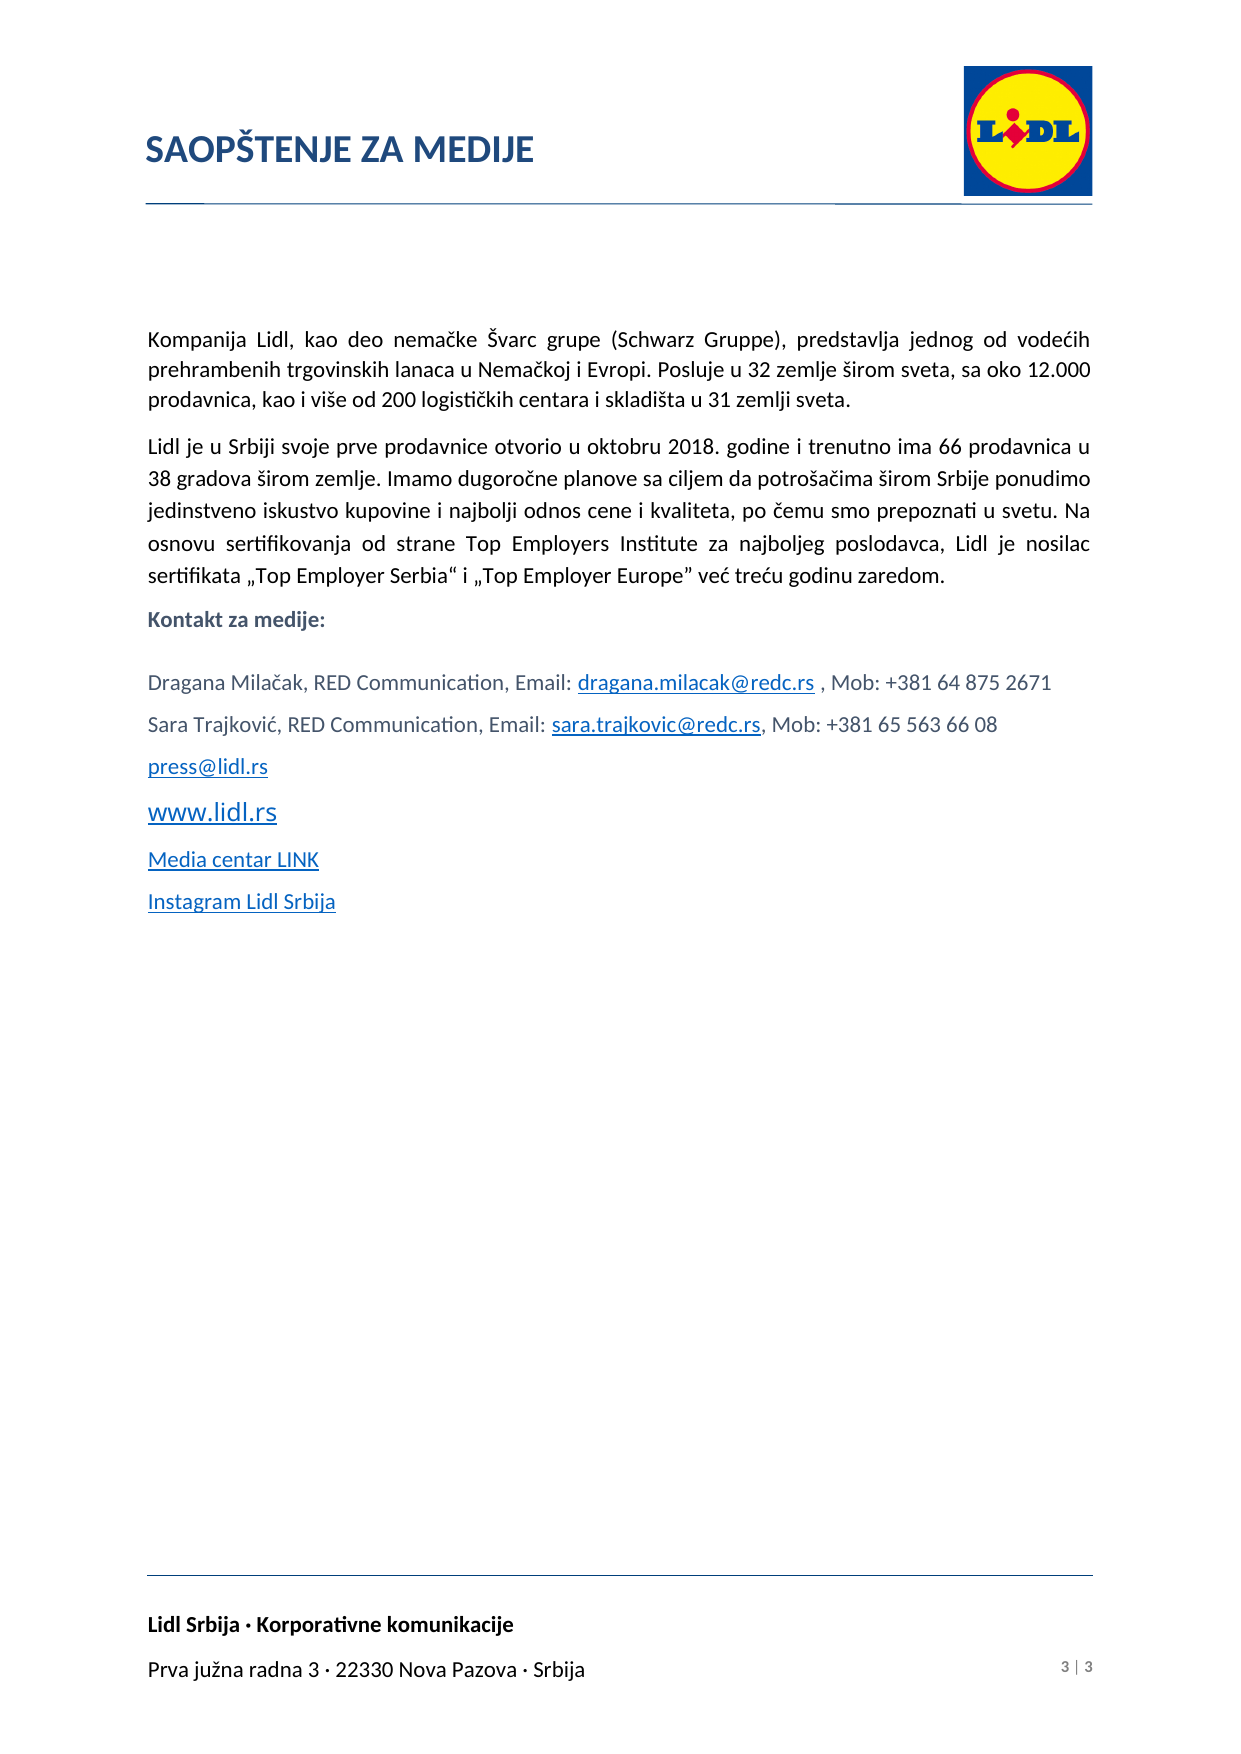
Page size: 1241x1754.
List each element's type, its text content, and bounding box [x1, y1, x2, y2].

text Instagram Lidl Srbija [148, 887, 1092, 915]
text Media centar LINK [148, 845, 1092, 873]
text Sara Trajković, RED Communication, Email: sara.trajkovic@redc.rs, Mob: +381 65 563 66 08 [148, 710, 1092, 738]
text Lidl je u Srbiji svoje prve prodavnice otvorio u oktobru 2018. godine i trenutno ima 66 prodavnica u 38 gradova širom zemlje. Imamo dugoročne planove sa ciljem da potrošačima širom Srbije ponudimo jedinstveno iskustvo kupovine i najbolji odnos cene i kvaliteta, po čemu smo prepoznati u svetu. Na osnovu sertifikovanja od strane Top Employers Institute za najboljeg poslodavca, Lidl je nosilac sertifikata „Top Employer Serbia“ i „Top Employer Europe” već treću godinu zaredom. [148, 432, 1092, 589]
text www.lidl.rs [148, 794, 1092, 828]
text Dragana Milačak, RED Communication, Email: dragana.milacak@redc.rs , Mob: +381 64 875 2671 [148, 668, 1092, 696]
picture [963, 66, 1093, 196]
text Kontakt za medije: [148, 606, 1092, 634]
text press@lidl.rs [148, 752, 1092, 780]
text Kompanija Lidl, kao deo nemačke Švarc grupe (Schwarz Gruppe), predstavlja jednog od vodećih prehrambenih trgovinskih lanaca u Nemačkoj i Evropi. Posluje u 32 zemlje širom sveta, sa oko 12.000 prodavnica, kao i više od 200 logističkih centara i skladišta u 31 zemlji sveta. [148, 325, 1092, 413]
